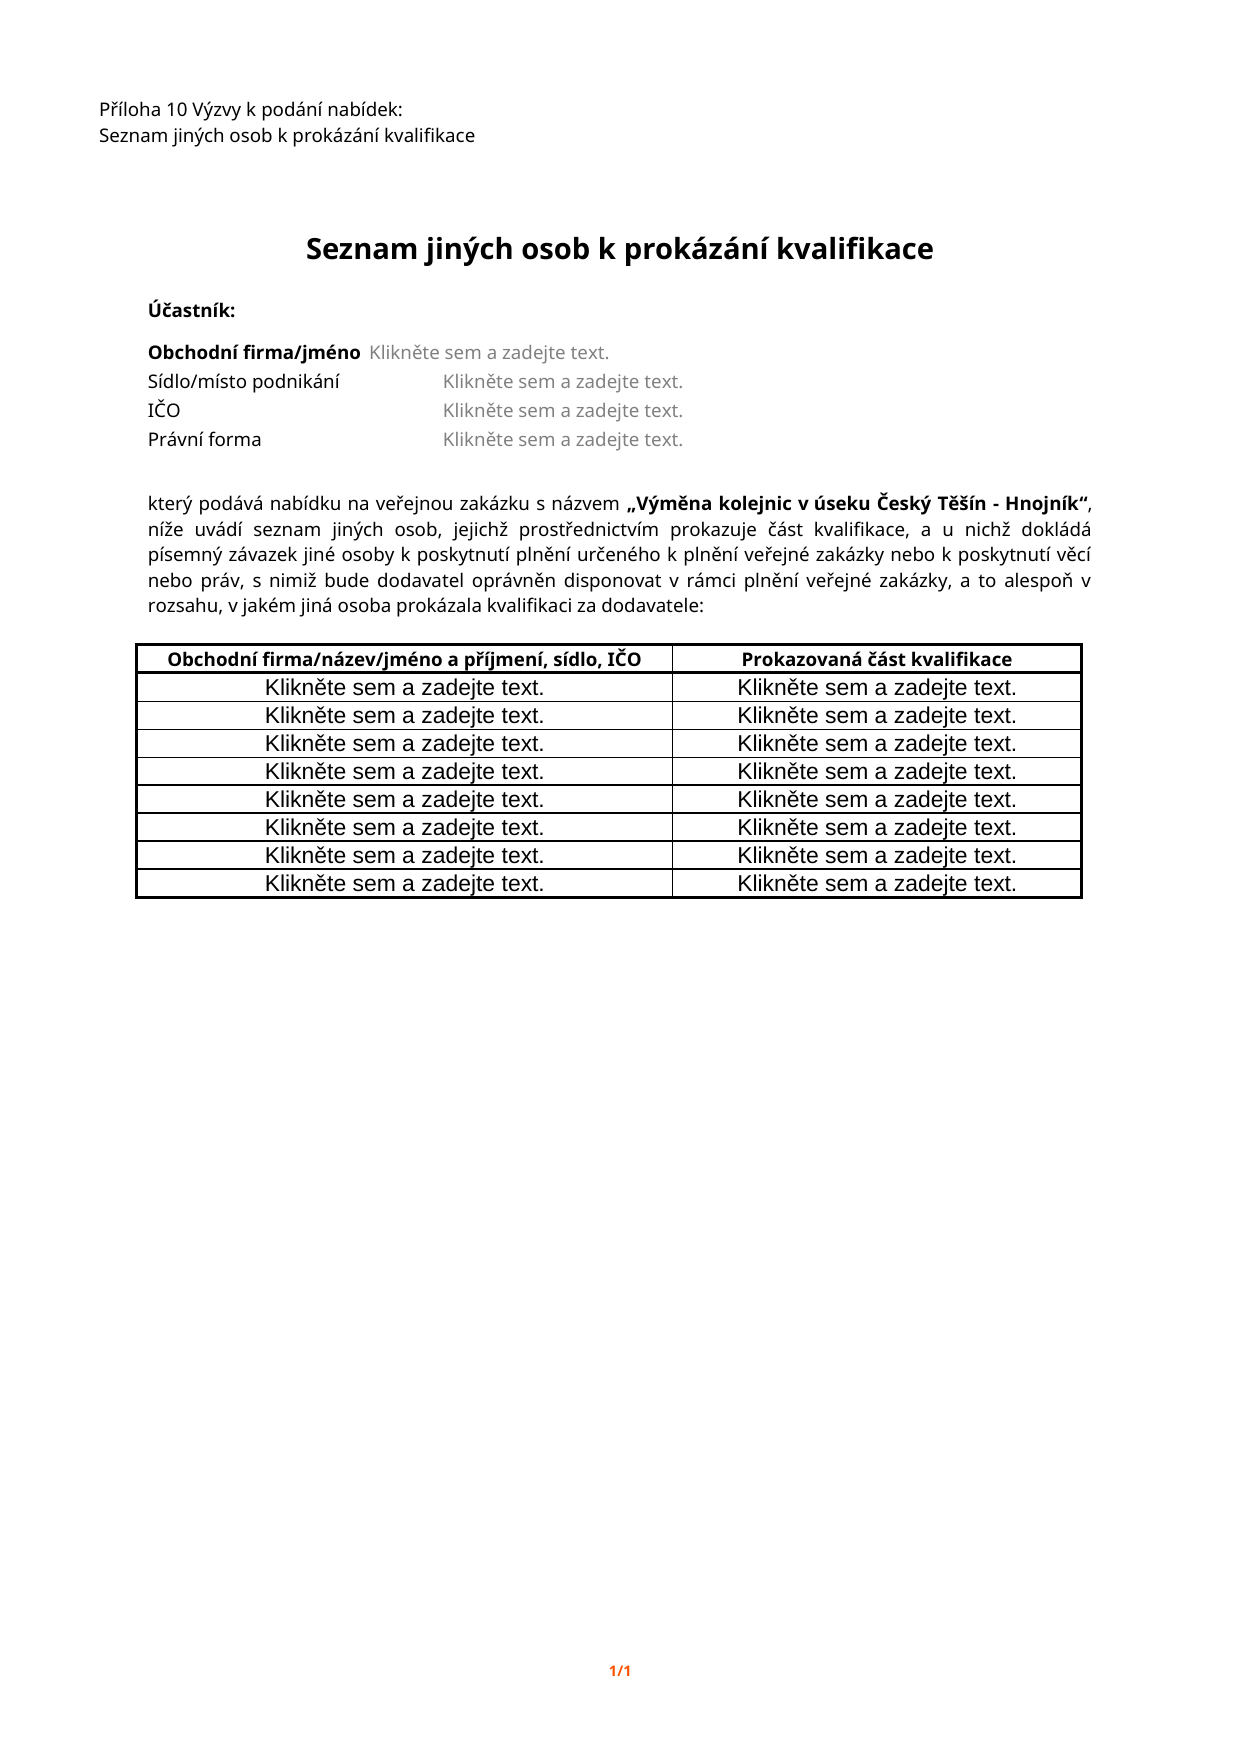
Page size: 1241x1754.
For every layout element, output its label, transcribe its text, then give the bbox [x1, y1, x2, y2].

table_header Obchodní firma/název/jméno a příjmení, sídlo, IČO [138, 646, 672, 671]
text Účastník: [148, 293, 1093, 324]
title Seznam jiných osob k prokázání kvalifikace [148, 228, 1093, 268]
text IČO [148, 394, 1093, 423]
table_header Prokazovaná část kvalifikace [673, 646, 1080, 671]
text Sídlo/místo podnikání [148, 365, 1093, 394]
text Obchodní firma/jméno [148, 336, 1093, 365]
text který podává nabídku na veřejnou zakázku s názvem „Výměna kolejnic v úseku Český Těšín - Hnojník“, níže uvádí seznam jiných osob, jejichž prostřednictvím prokazuje část kvalifikace, a u nichž dokládá písemný závazek jiné osoby k poskytnutí plnění určeného k plnění veřejné zakázky nebo k poskytnutí věcí nebo práv, s nimiž bude dodavatel oprávněn disponovat v rámci plnění veřejné zakázky, a to alespoň v rozsahu, v jakém jiná osoba prokázala kvalifikaci za dodavatele: [148, 490, 1093, 618]
text Právní forma [148, 423, 1093, 452]
